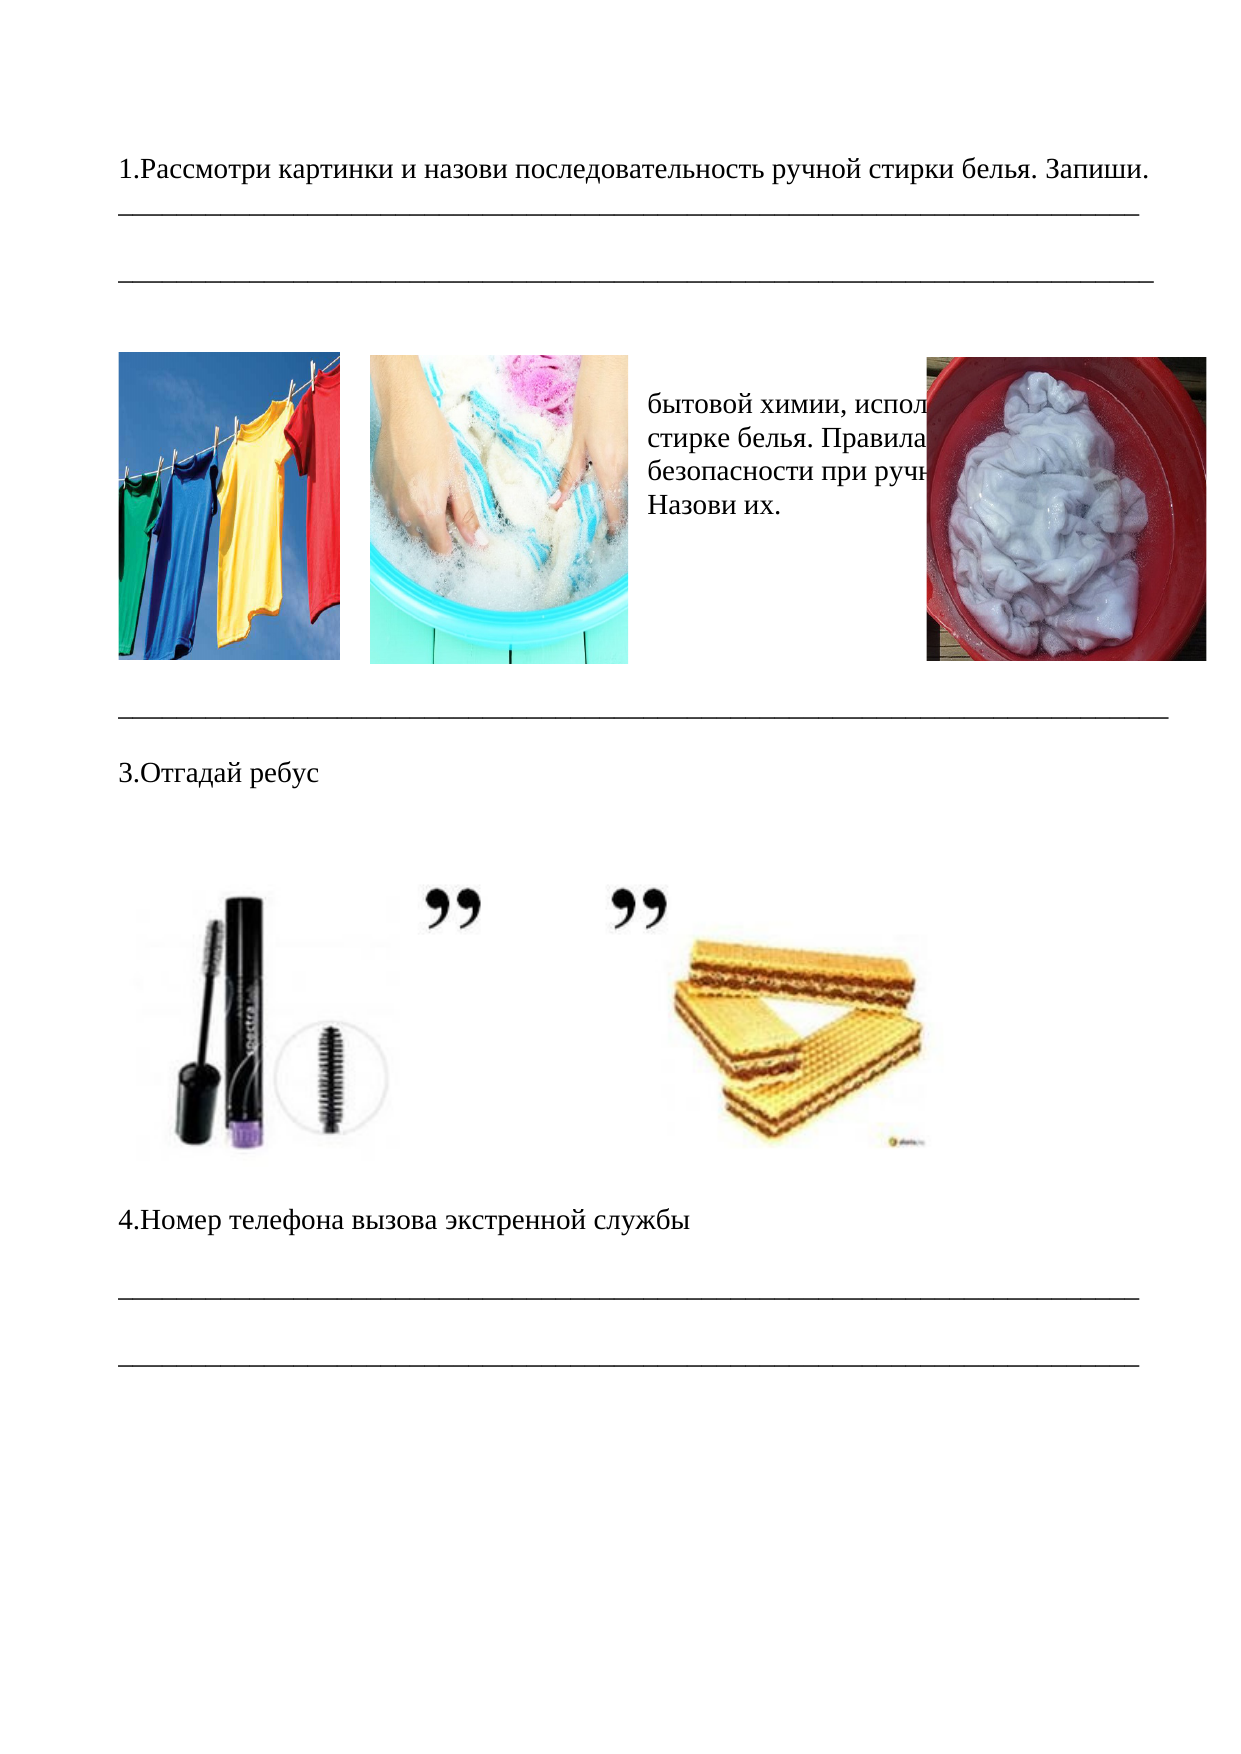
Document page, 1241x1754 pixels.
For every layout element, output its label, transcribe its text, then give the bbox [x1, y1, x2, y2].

picture [926, 357, 1207, 661]
text 4.Номер телефона вызова экстренной службы [118, 1202, 1181, 1236]
text ________________________________________________________________________ [118, 487, 1181, 722]
text ______________________________________________________________________ [118, 1269, 1181, 1303]
text _______________________________________________________________________ [118, 252, 1181, 286]
text ______________________________________________________________________ [118, 185, 1181, 219]
picture [368, 571, 630, 664]
text 1.Рассмотри картинки и назови последовательность ручной стирки белья. Запиши. [118, 152, 1181, 185]
text 3.Отгадай ребус [118, 755, 1181, 789]
text 2.Средства бытовой химии, используемы при ручной стирке белья. Правила техники безопасности при ручной стирке белья. Назови их. [340, 353, 1181, 453]
picture [118, 822, 978, 1203]
picture [118, 352, 340, 662]
text ______________________________________________________________________ [118, 1336, 1181, 1370]
